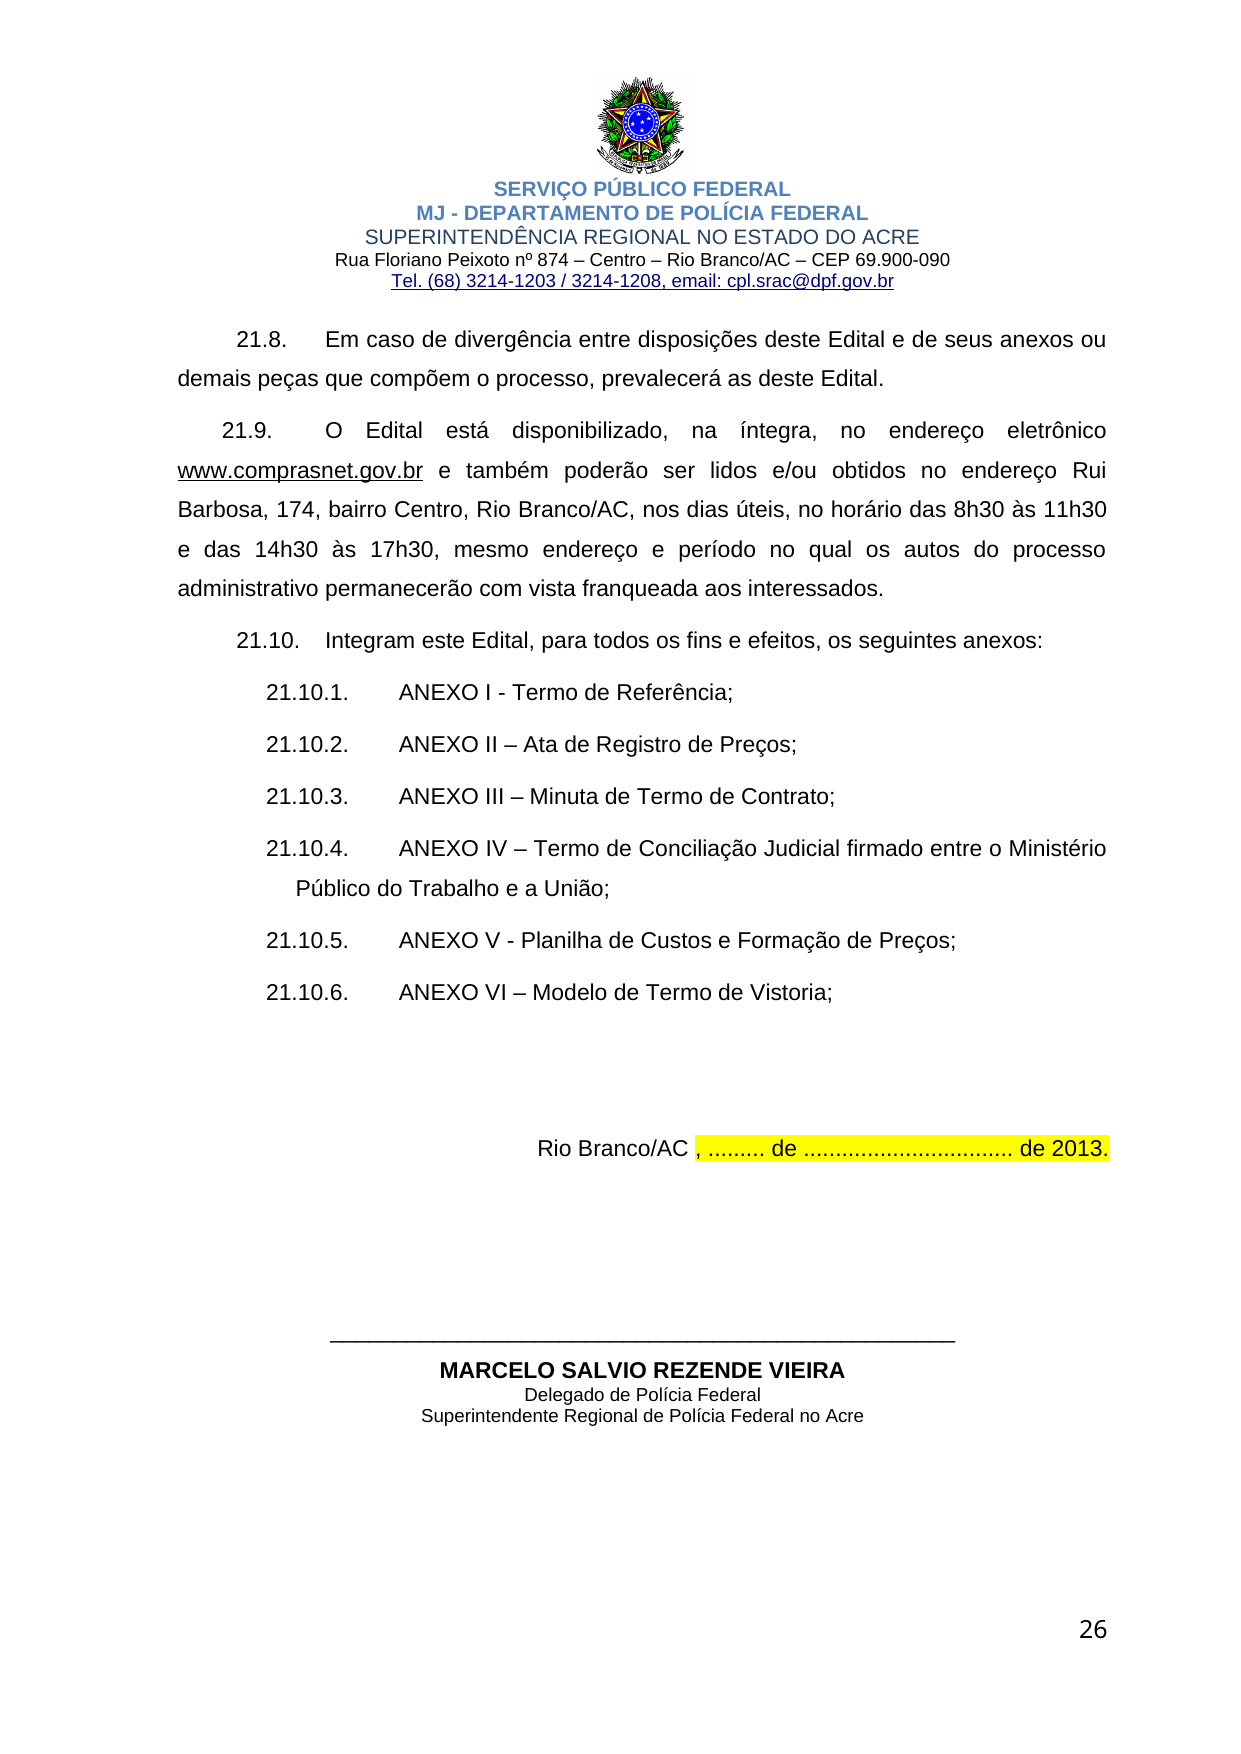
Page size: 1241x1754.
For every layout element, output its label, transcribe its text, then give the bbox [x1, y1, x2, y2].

list Em caso de divergência entre disposições deste Edital e de seus anexos ou demais peças que compõem o processo, prevalecerá as deste Edital. [177, 326, 1107, 392]
list ANEXO I - Termo de Referência; [266, 679, 1107, 706]
list O Edital está disponibilizado, na íntegra, no endereço eletrônico www.comprasnet.gov.br e também poderão ser lidos e/ou obtidos no endereço Rui Barbosa, 174, bairro Centro, Rio Branco/AC, nos dias úteis, no horário das 8h30 às 11h30 e das 14h30 às 17h30, mesmo endereço e período no qual os autos do processo administrativo permanecerão com vista franqueada aos interessados. [177, 417, 1107, 602]
list ANEXO III – Minuta de Termo de Contrato; [266, 783, 1107, 809]
text Delegado de Polícia Federal [177, 1383, 1107, 1405]
list ANEXO IV – Termo de Conciliação Judicial firmado entre o Ministério Público do Trabalho e a União; [266, 835, 1107, 901]
list ANEXO VI – Modelo de Termo de Vistoria; [266, 979, 1107, 1005]
list ANEXO II – Ata de Registro de Preços; [266, 731, 1107, 758]
text Superintendente Regional de Polícia Federal no Acre [177, 1405, 1107, 1426]
text Rio Branco/AC , ......... de ................................. de 2013. [215, 1134, 1109, 1161]
list Integram este Edital, para todos os fins e efeitos, os seguintes anexos: [177, 627, 1107, 654]
text _________________________________________________ [177, 1317, 1107, 1344]
list ANEXO V - Planilha de Custos e Formação de Preços; [266, 927, 1107, 953]
text MARCELO SALVIO REZENDE VIEIRA [177, 1357, 1107, 1383]
picture [593, 73, 691, 177]
